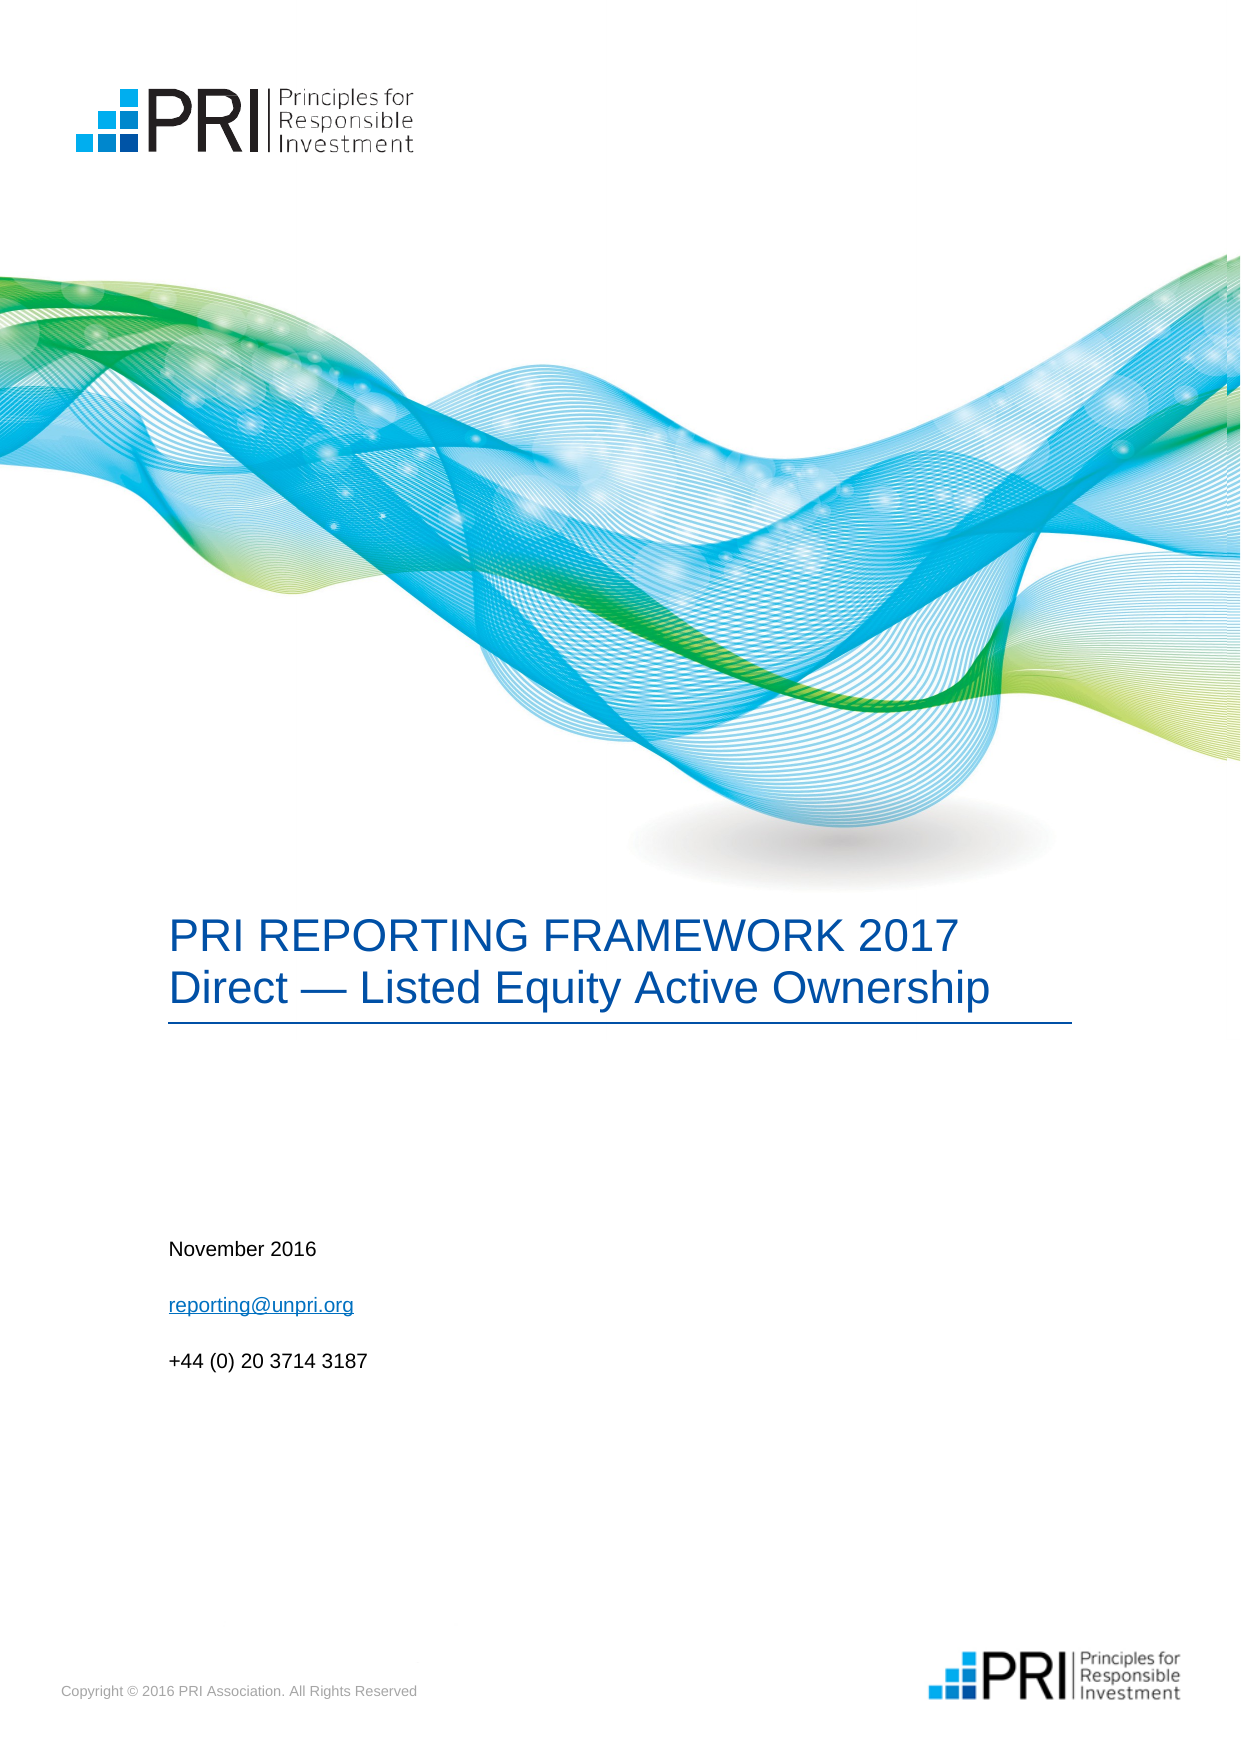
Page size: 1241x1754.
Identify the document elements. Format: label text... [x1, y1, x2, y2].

title Direct — Listed Equity Active Ownership [168, 961, 1072, 1022]
picture [17, 1556, 1241, 1750]
text November 2016 [168, 1236, 1072, 1260]
text reporting@unpri.org [168, 1292, 1072, 1316]
picture [2, 415, 17, 424]
picture [0, 0, 1241, 1040]
title PRI REPORTING FRAMEWORK 2017 [168, 908, 1072, 961]
subtitle +44 (0) 20 3714 3187Understanding this document [168, 1349, 1072, 1373]
picture [23, 413, 29, 420]
